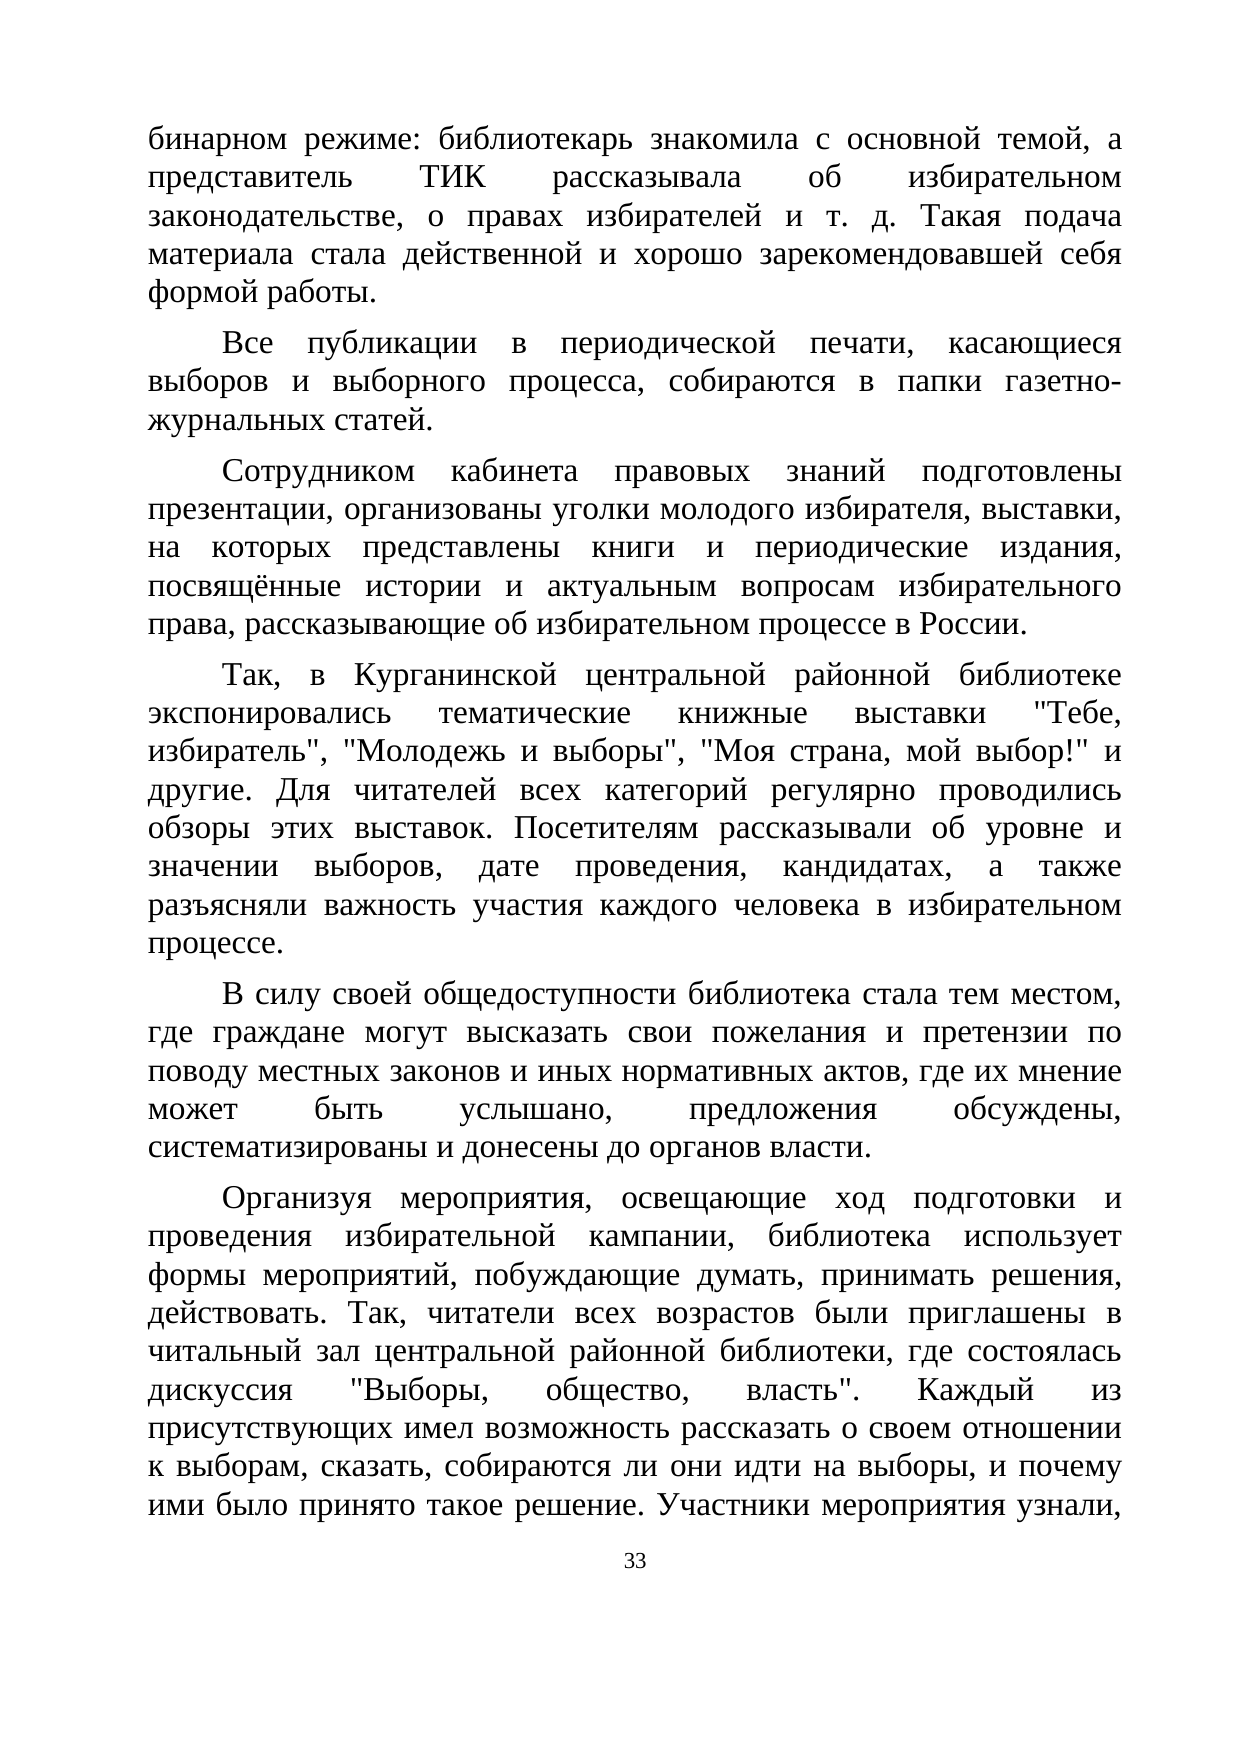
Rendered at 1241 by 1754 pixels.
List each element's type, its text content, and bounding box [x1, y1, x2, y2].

text В силу своей общедоступности библиотека стала тем местом, где граждане могут высказать свои пожелания и претензии по поводу местных законов и иных нормативных актов, где их мнение может быть услышано, предложения обсуждены, систематизированы и донесены до органов власти. [148, 973, 1122, 1165]
text Сотрудником кабинета правовых знаний подготовлены презентации, организованы уголки молодого избирателя, выставки, на которых представлены книги и периодические издания, посвящённые истории и актуальным вопросам избирательного права, рассказывающие об избирательном процессе в России. [148, 450, 1122, 641]
text Все публикации в периодической печати, касающиеся выборов и выборного процесса, собираются в папки газетно-журнальных статей. [148, 322, 1122, 437]
text Так, в Курганинской центральной районной библиотеке экспонировались тематические книжные выставки "Тебе, избиратель", "Молодежь и выборы", "Моя страна, мой выбор!" и другие. Для читателей всех категорий регулярно проводились обзоры этих выставок. Посетителям рассказывали об уровне и значении выборов, дате проведения, кандидатах, а также разъясняли важность участия каждого человека в избирательном процессе. [148, 654, 1122, 961]
